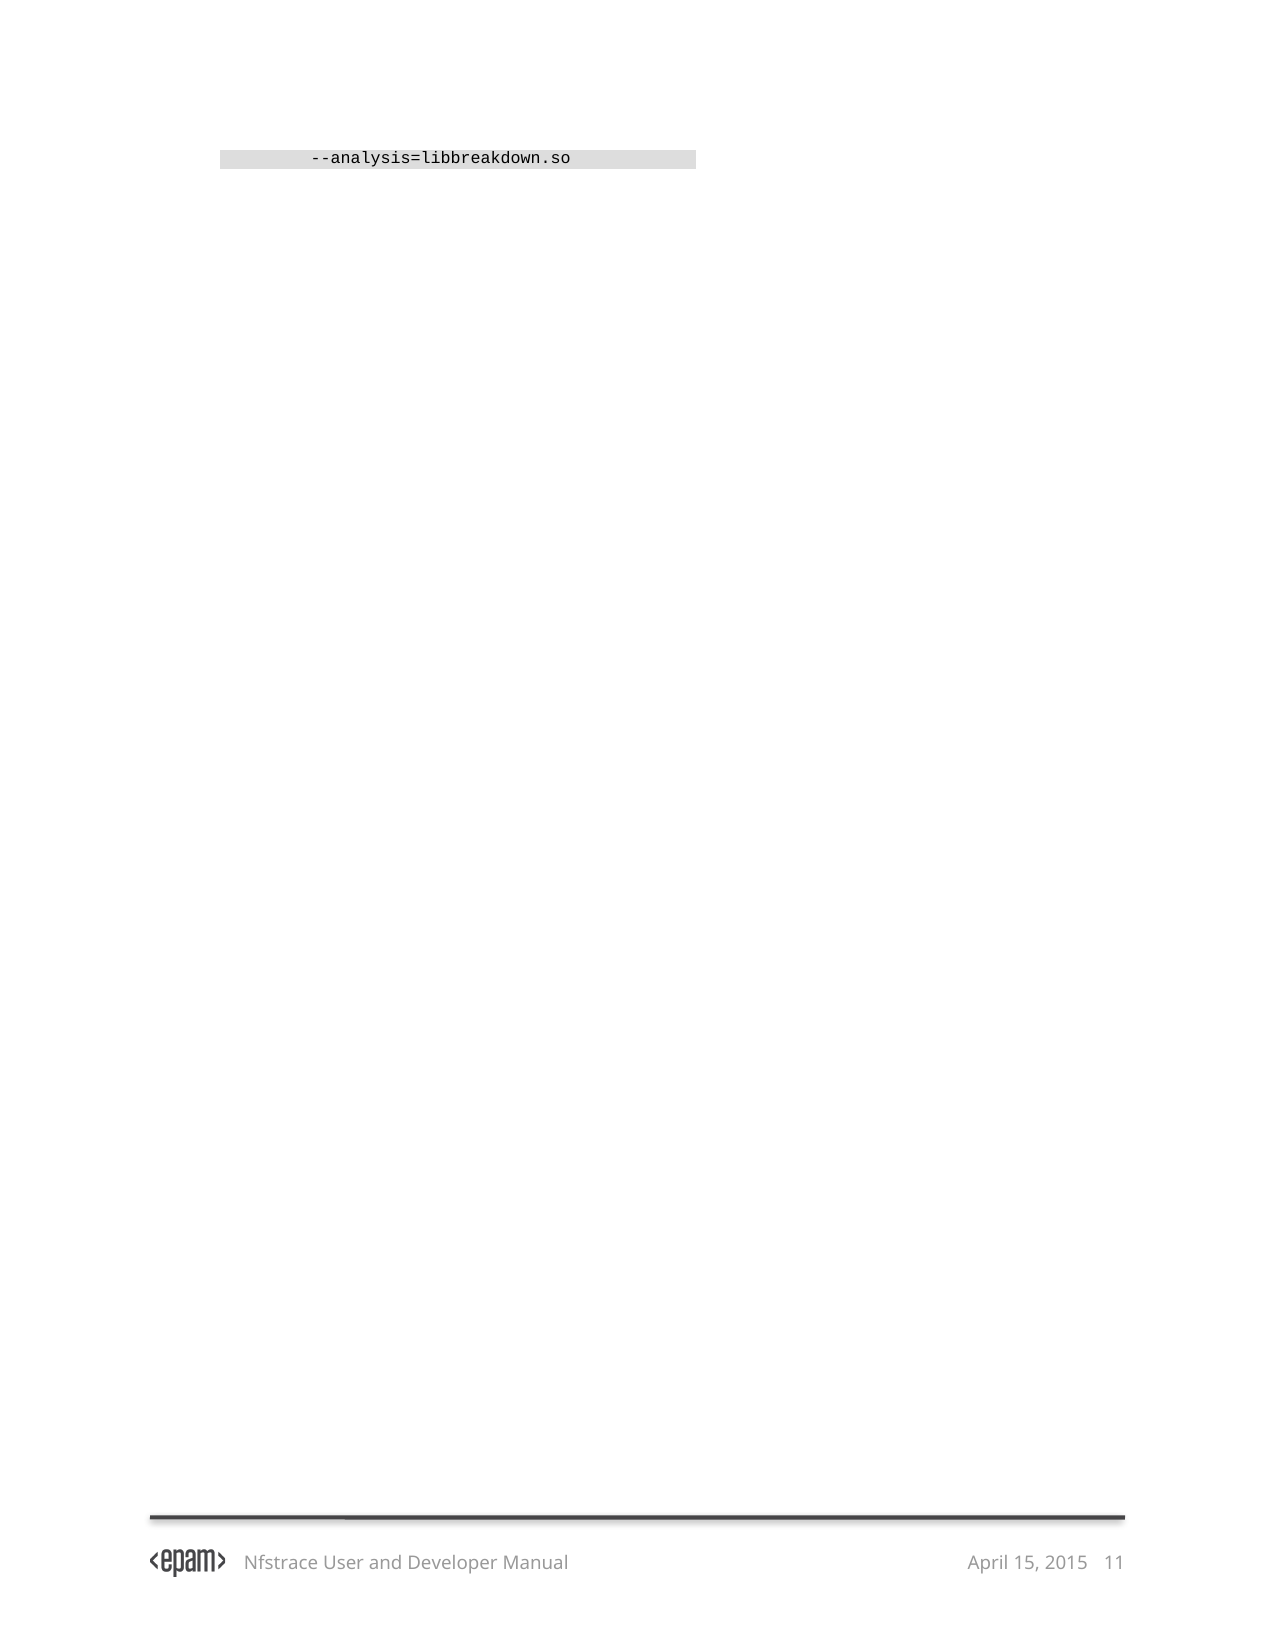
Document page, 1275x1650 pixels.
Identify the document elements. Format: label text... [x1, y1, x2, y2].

text --analysis=libbreakdown.so [220, 150, 696, 169]
